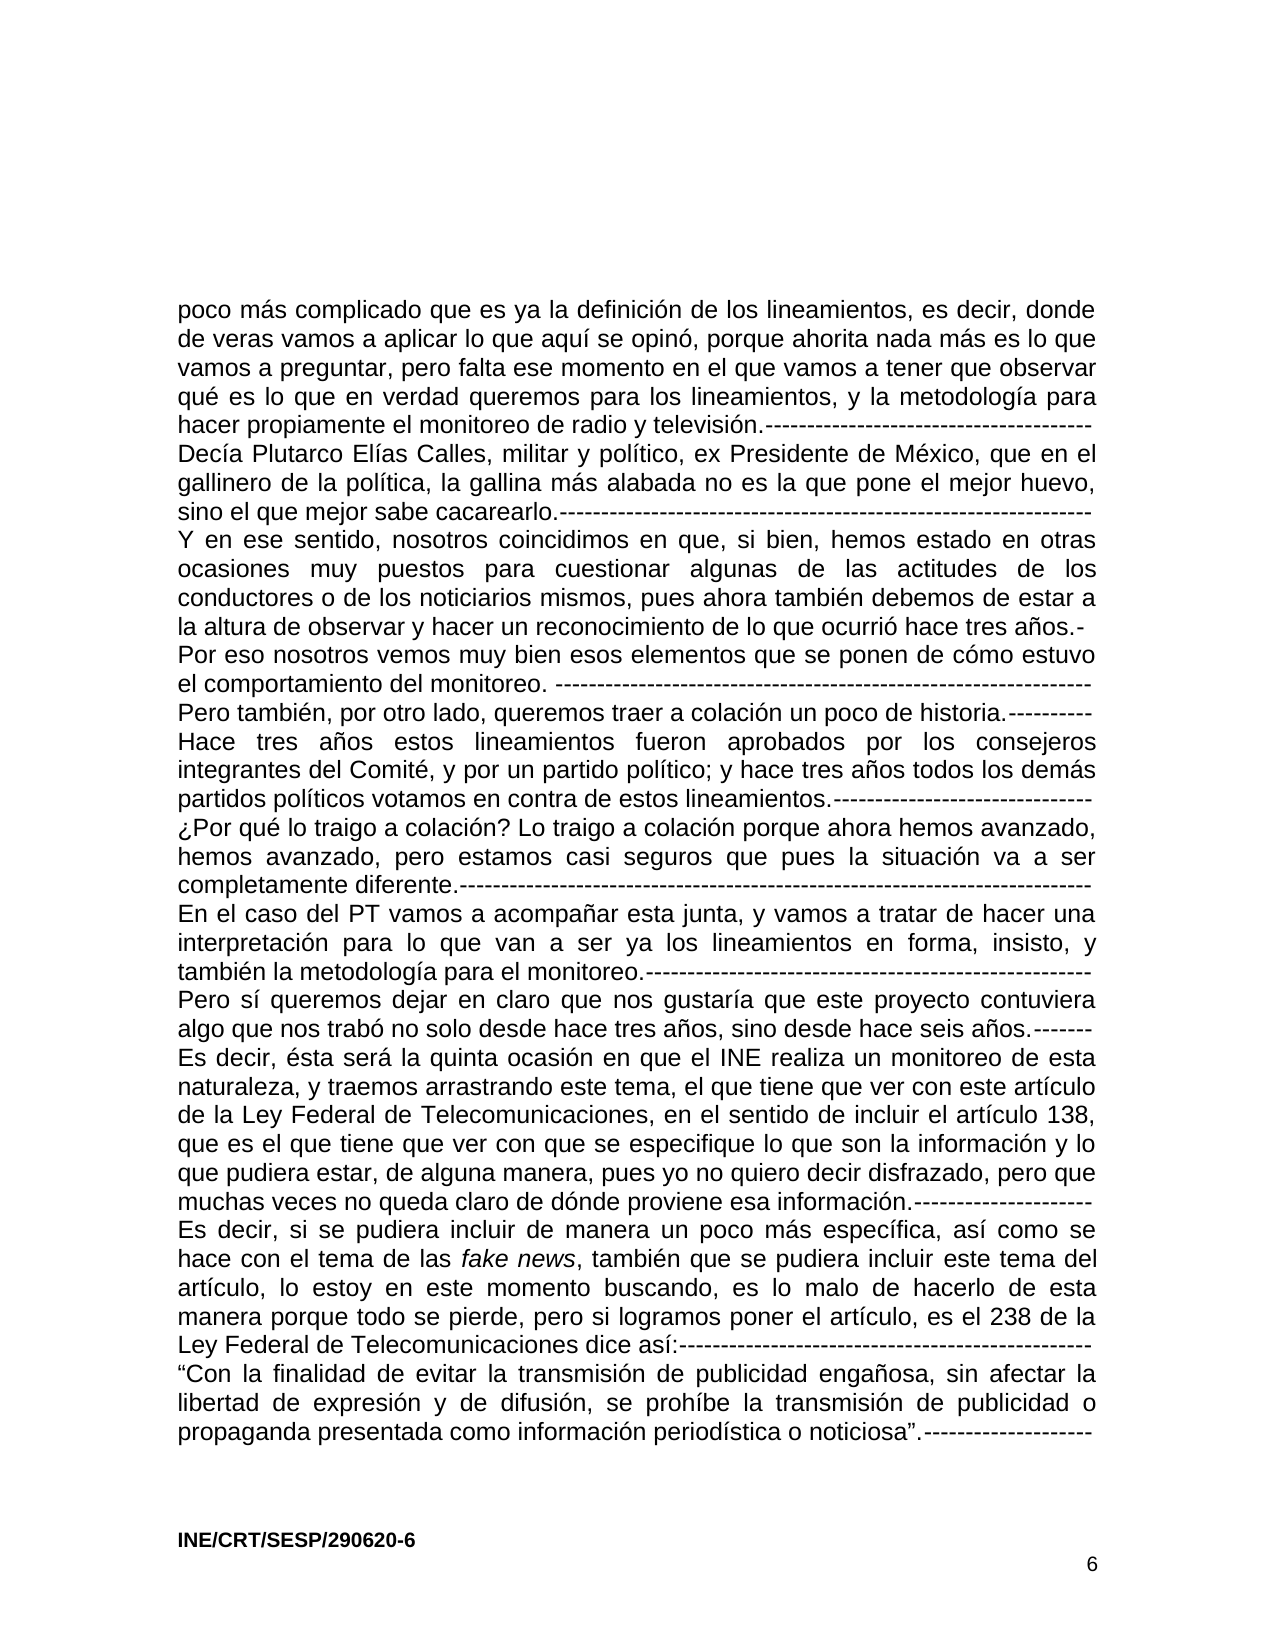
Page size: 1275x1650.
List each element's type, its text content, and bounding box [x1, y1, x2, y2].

text Decía Plutarco Elías Calles, militar y político, ex Presidente de México, que en el gallinero de la política, la gallina más alabada no es la que pone el mejor huevo, sino el que mejor sabe cacarearlo. [177, 439, 1098, 525]
text Pero sí queremos dejar en claro que nos gustaría que este proyecto contuviera algo que nos trabó no solo desde hace tres años, sino desde hace seis años. [177, 985, 1098, 1043]
text Es decir, ésta será la quinta ocasión en que el INE realiza un monitoreo de esta naturaleza, y traemos arrastrando este tema, el que tiene que ver con este artículo de la Ley Federal de Telecomunicaciones, en el sentido de incluir el artículo 138, que es el que tiene que ver con que se especifique lo que son la información y lo que pudiera estar, de alguna manera, pues yo no quiero decir disfrazado, pero que muchas veces no queda claro de dónde proviene esa información. [177, 1043, 1098, 1215]
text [177, 295, 1098, 439]
text Hace tres años estos lineamientos fueron aprobados por los consejeros integrantes del Comité, y por un partido político; y hace tres años todos los demás partidos políticos votamos en contra de estos lineamientos. [177, 727, 1098, 813]
text Y en ese sentido, nosotros coincidimos en que, si bien, hemos estado en otras ocasiones muy puestos para cuestionar algunas de las actitudes de los conductores o de los noticiarios mismos, pues ahora también debemos de estar a la altura de observar y hacer un reconocimiento de lo que ocurrió hace tres años. [177, 525, 1098, 640]
text ¿Por qué lo traigo a colación? Lo traigo a colación porque ahora hemos avanzado, hemos avanzado, pero estamos casi seguros que pues la situación va a ser completamente diferente. [177, 813, 1098, 899]
text “Con la finalidad de evitar la transmisión de publicidad engañosa, sin afectar la libertad de expresión y de difusión, se prohíbe la transmisión de publicidad o propaganda presentada como información periodística o noticiosa”. [177, 1359, 1098, 1445]
text En el caso del PT vamos a acompañar esta junta, y vamos a tratar de hacer una interpretación para lo que van a ser ya los lineamientos en forma, insisto, y también la metodología para el monitoreo. [177, 899, 1098, 985]
text Por eso nosotros vemos muy bien esos elementos que se ponen de cómo estuvo el comportamiento del monitoreo. [177, 640, 1098, 698]
text Es decir, si se pudiera incluir de manera un poco más específica, así como se hace con el tema de las fake news, también que se pudiera incluir este tema del artículo, lo estoy en este momento buscando, es lo malo de hacerlo de esta manera porque todo se pierde, pero si logramos poner el artículo, es el 238 de la Ley Federal de Telecomunicaciones dice así: [177, 1215, 1098, 1359]
text Pero también, por otro lado, queremos traer a colación un poco de historia. [177, 698, 1098, 727]
